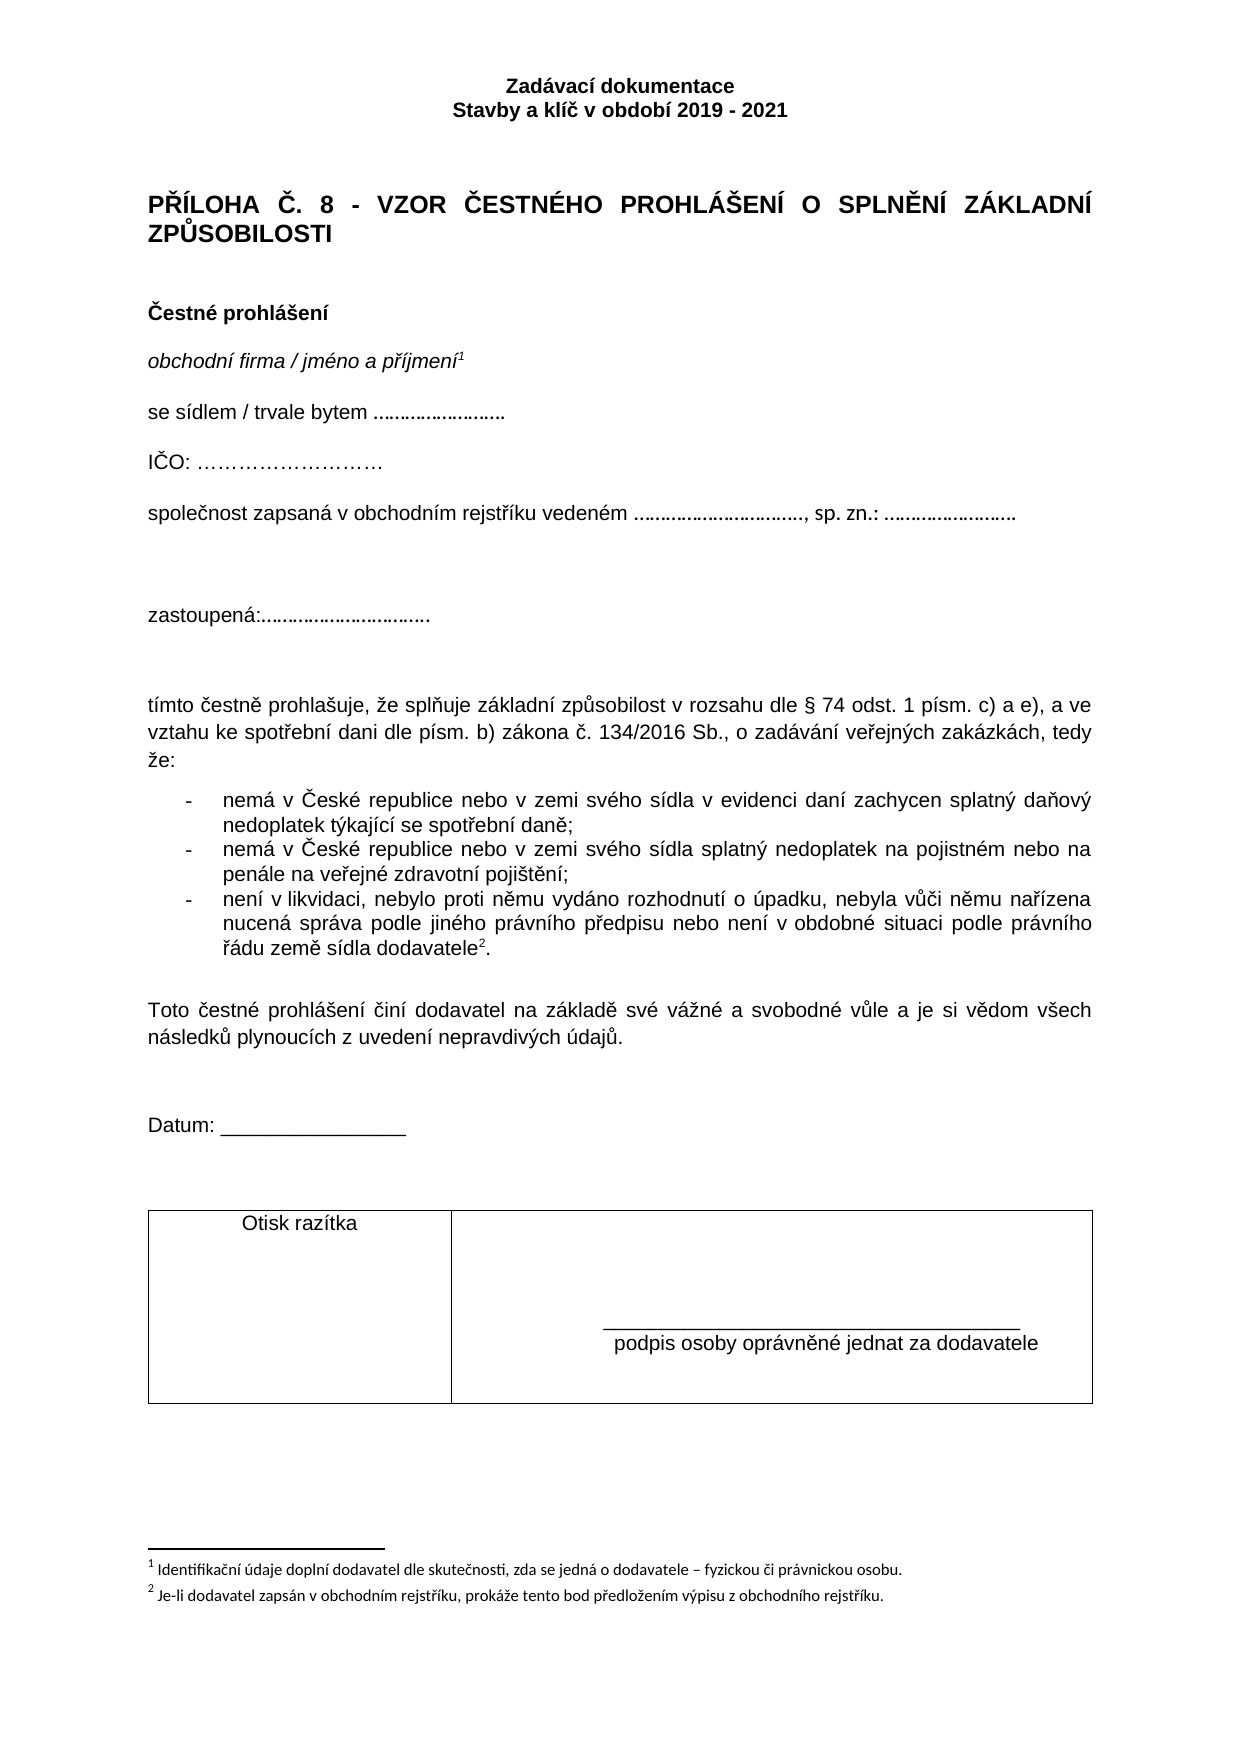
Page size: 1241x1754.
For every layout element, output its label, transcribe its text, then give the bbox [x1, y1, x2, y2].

text tímto čestně prohlašuje, že splňuje základní způsobilost v rozsahu dle § 74 odst. 1 písm. c) a e), a ve vztahu ke spotřební dani dle písm. b) zákona č. 134/2016 Sb., o zadávání veřejných zakázkách, tedy že: [148, 693, 1093, 772]
text Příloha č. 8 - Vzor čestného prohlášení o splnění základní způsobilosti [148, 190, 1093, 247]
text společnost zapsaná v obchodním rejstříku vedeném ………………………….., sp. zn.: ……………………. [148, 498, 1093, 526]
list není v likvidaci, nebylo proti němu vydáno rozhodnutí o úpadku, nebyla vůči němu nařízena nucená správa podle jiného právního předpisu nebo není v obdobné situaci podle právního řádu země sídla dodavatele. [185, 886, 1093, 960]
table_header Otisk razítka [149, 1211, 451, 1403]
table_header ____________________________________ podpis osoby oprávněné jednat za dodavatele [452, 1211, 1092, 1403]
text obchodní firma / jméno a příjmení [148, 349, 1093, 373]
text Datum: ________________ [148, 1113, 1093, 1137]
text Čestné prohlášení [148, 300, 1093, 324]
text Toto čestné prohlášení činí dodavatel na základě své vážné a svobodné vůle a je si vědom všech následků plynoucích z uvedení nepravdivých údajů. [148, 997, 1093, 1049]
text zastoupená:………………………….. [148, 600, 1093, 628]
list nemá v České republice nebo v zemi svého sídla splatný nedoplatek na pojistném nebo na penále na veřejné zdravotní pojištění; [185, 837, 1093, 886]
list nemá v České republice nebo v zemi svého sídla v evidenci daní zachycen splatný daňový nedoplatek týkající se spotřební daně; [185, 788, 1093, 836]
text se sídlem / trvale bytem ……………………. [148, 397, 1093, 425]
text IČO: ……………………… [148, 450, 1093, 474]
